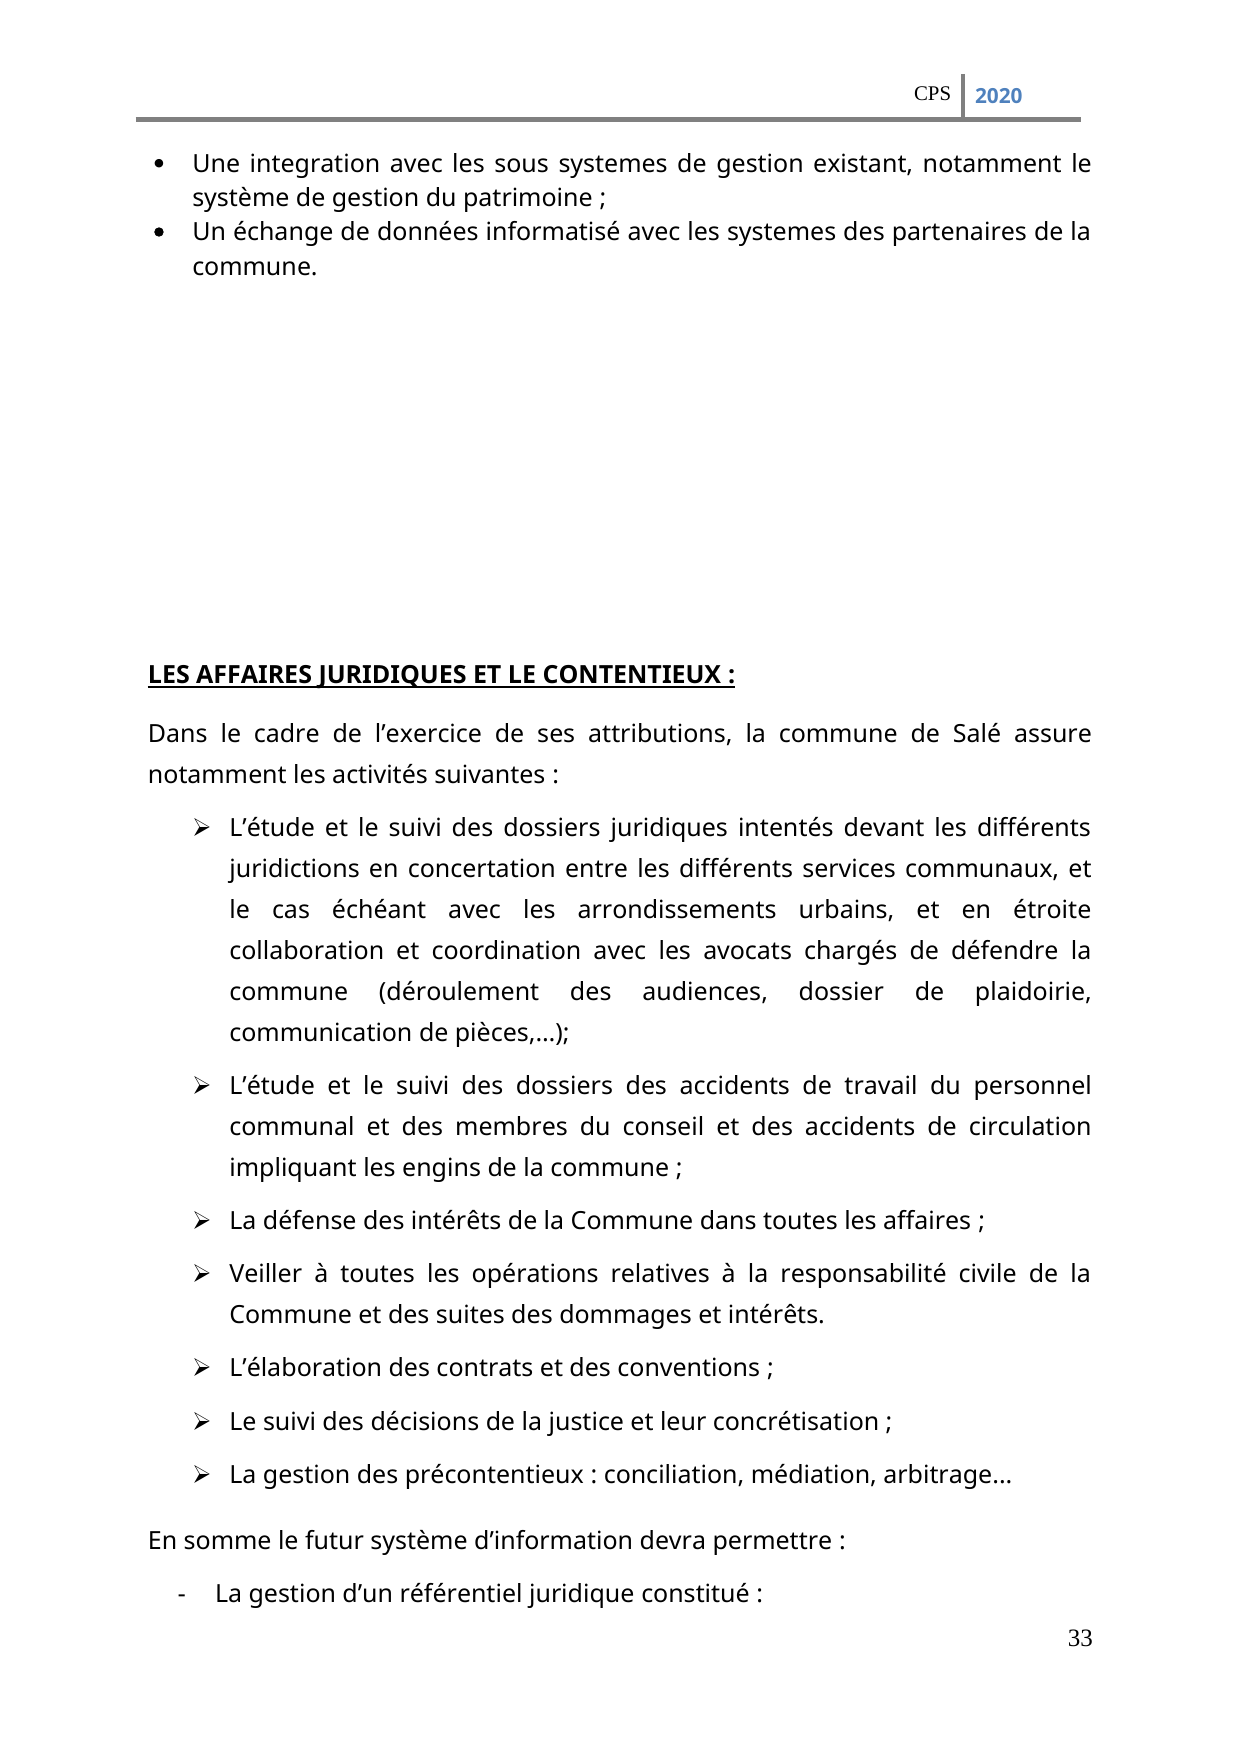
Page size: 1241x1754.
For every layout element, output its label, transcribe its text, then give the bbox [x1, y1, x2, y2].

list La gestion des précontentieux : conciliation, médiation, arbitrage... [192, 1457, 1093, 1491]
list La gestion d’un référentiel juridique constitué : [177, 1576, 1093, 1610]
list Veiller à toutes les opérations relatives à la responsabilité civile de la Commune et des suites des dommages et intérêts. [192, 1256, 1093, 1331]
list Une integration avec les sous systemes de gestion existant, notamment le système de gestion du patrimoine ; [154, 146, 1093, 214]
list L’élaboration des contrats et des conventions ; [192, 1350, 1093, 1384]
text LES AFFAIRES JURIDIQUES ET LE CONTENTIEUX : [148, 657, 1093, 691]
text Dans le cadre de l’exercice de ses attributions, la commune de Salé assure notamment les activités suivantes : [148, 716, 1093, 791]
list La défense des intérêts de la Commune dans toutes les affaires ; [192, 1203, 1093, 1237]
list L’étude et le suivi des dossiers juridiques intentés devant les différents juridictions en concertation entre les différents services communaux, et le cas échéant avec les arrondissements urbains, et en étroite collaboration et coordination avec les avocats chargés de défendre la commune (déroulement des audiences, dossier de plaidoirie, communication de pièces,…); [192, 810, 1093, 1048]
text En somme le futur système d’information devra permettre : [148, 1523, 1093, 1557]
list Un échange de données informatisé avec les systemes des partenaires de la commune. [154, 214, 1093, 282]
list L’étude et le suivi des dossiers des accidents de travail du personnel communal et des membres du conseil et des accidents de circulation impliquant les engins de la commune ; [192, 1068, 1093, 1183]
list Le suivi des décisions de la justice et leur concrétisation ; [192, 1403, 1093, 1437]
